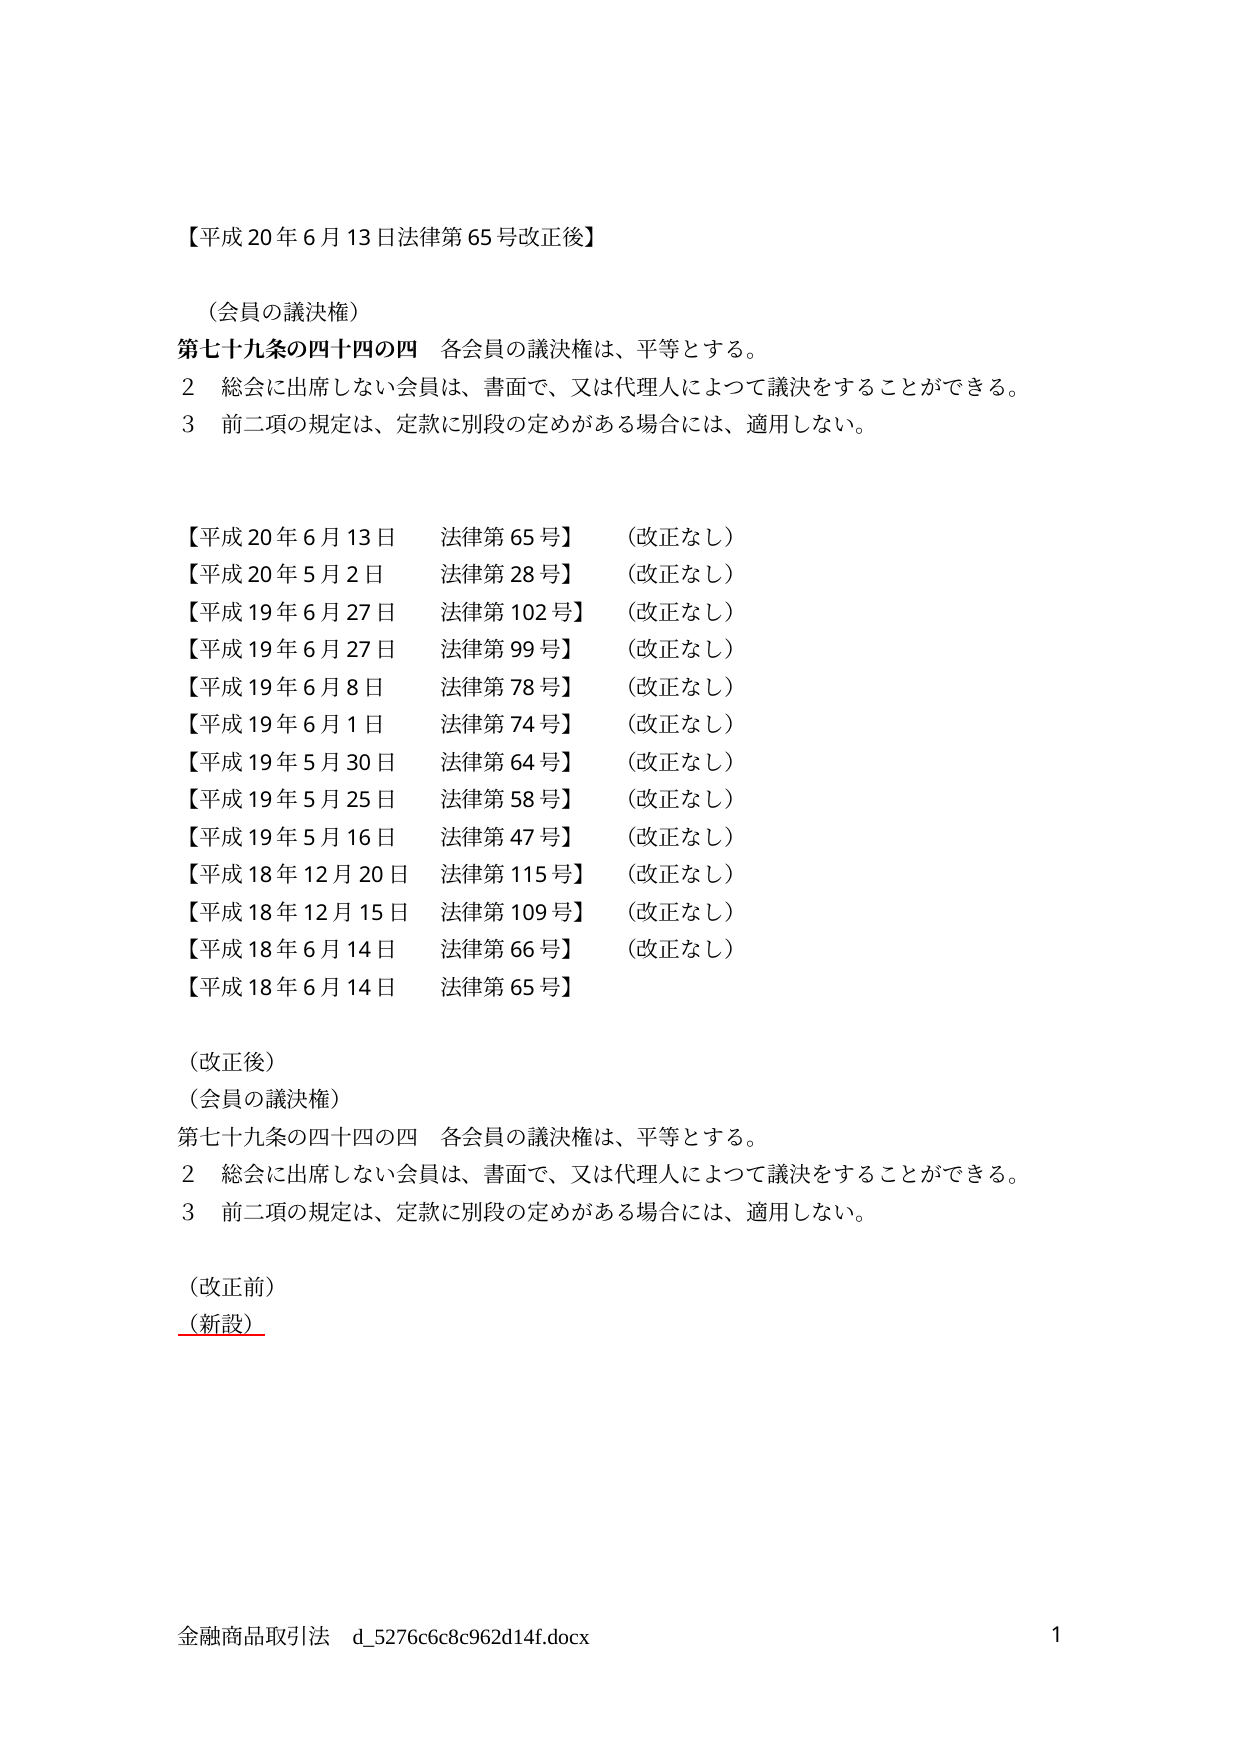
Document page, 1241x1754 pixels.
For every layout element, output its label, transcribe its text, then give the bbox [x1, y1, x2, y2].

text （会員の議決権） [196, 292, 1063, 329]
text ２ 総会に出席しない会員は、書面で、又は代理人によつて議決をすることができる。 [177, 1154, 1063, 1192]
text ３ 前二項の規定は、定款に別段の定めがある場合には、適用しない。 [177, 404, 1063, 442]
text 【平成18年12月15日 法律第109号】 （改正なし） [177, 892, 1063, 929]
text 【平成20年6月13日 法律第65号】 （改正なし） [177, 517, 1063, 554]
text ２ 総会に出席しない会員は、書面で、又は代理人によつて議決をすることができる。 [177, 367, 1063, 404]
text 【平成18年6月14日 法律第65号】 [177, 967, 1063, 1004]
text 【平成18年12月20日 法律第115号】 （改正なし） [177, 854, 1063, 892]
text 【平成19年5月25日 法律第58号】 （改正なし） [177, 779, 1063, 817]
text 【平成19年6月27日 法律第102号】 （改正なし） [177, 592, 1063, 629]
text （会員の議決権） [177, 1079, 1063, 1117]
text 【平成19年6月1日 法律第74号】 （改正なし） [177, 704, 1063, 742]
text （改正後） [177, 1042, 1063, 1079]
text 【平成20年5月2日 法律第28号】 （改正なし） [177, 554, 1063, 592]
text （改正前） [177, 1267, 1063, 1304]
text （新設） [177, 1304, 1063, 1342]
text ３ 前二項の規定は、定款に別段の定めがある場合には、適用しない。 [177, 1192, 1063, 1229]
text 【平成19年6月27日 法律第99号】 （改正なし） [177, 629, 1063, 667]
text 【平成19年5月16日 法律第47号】 （改正なし） [177, 817, 1063, 854]
text 第七十九条の四十四の四 各会員の議決権は、平等とする。 [177, 329, 1063, 367]
text 【平成20年6月13日法律第65号改正後】 [177, 217, 1063, 254]
text 第七十九条の四十四の四 各会員の議決権は、平等とする。 [177, 1117, 1063, 1154]
text 【平成19年5月30日 法律第64号】 （改正なし） [177, 742, 1063, 779]
text 【平成19年6月8日 法律第78号】 （改正なし） [177, 667, 1063, 704]
text 【平成18年6月14日 法律第66号】 （改正なし） [177, 929, 1063, 967]
